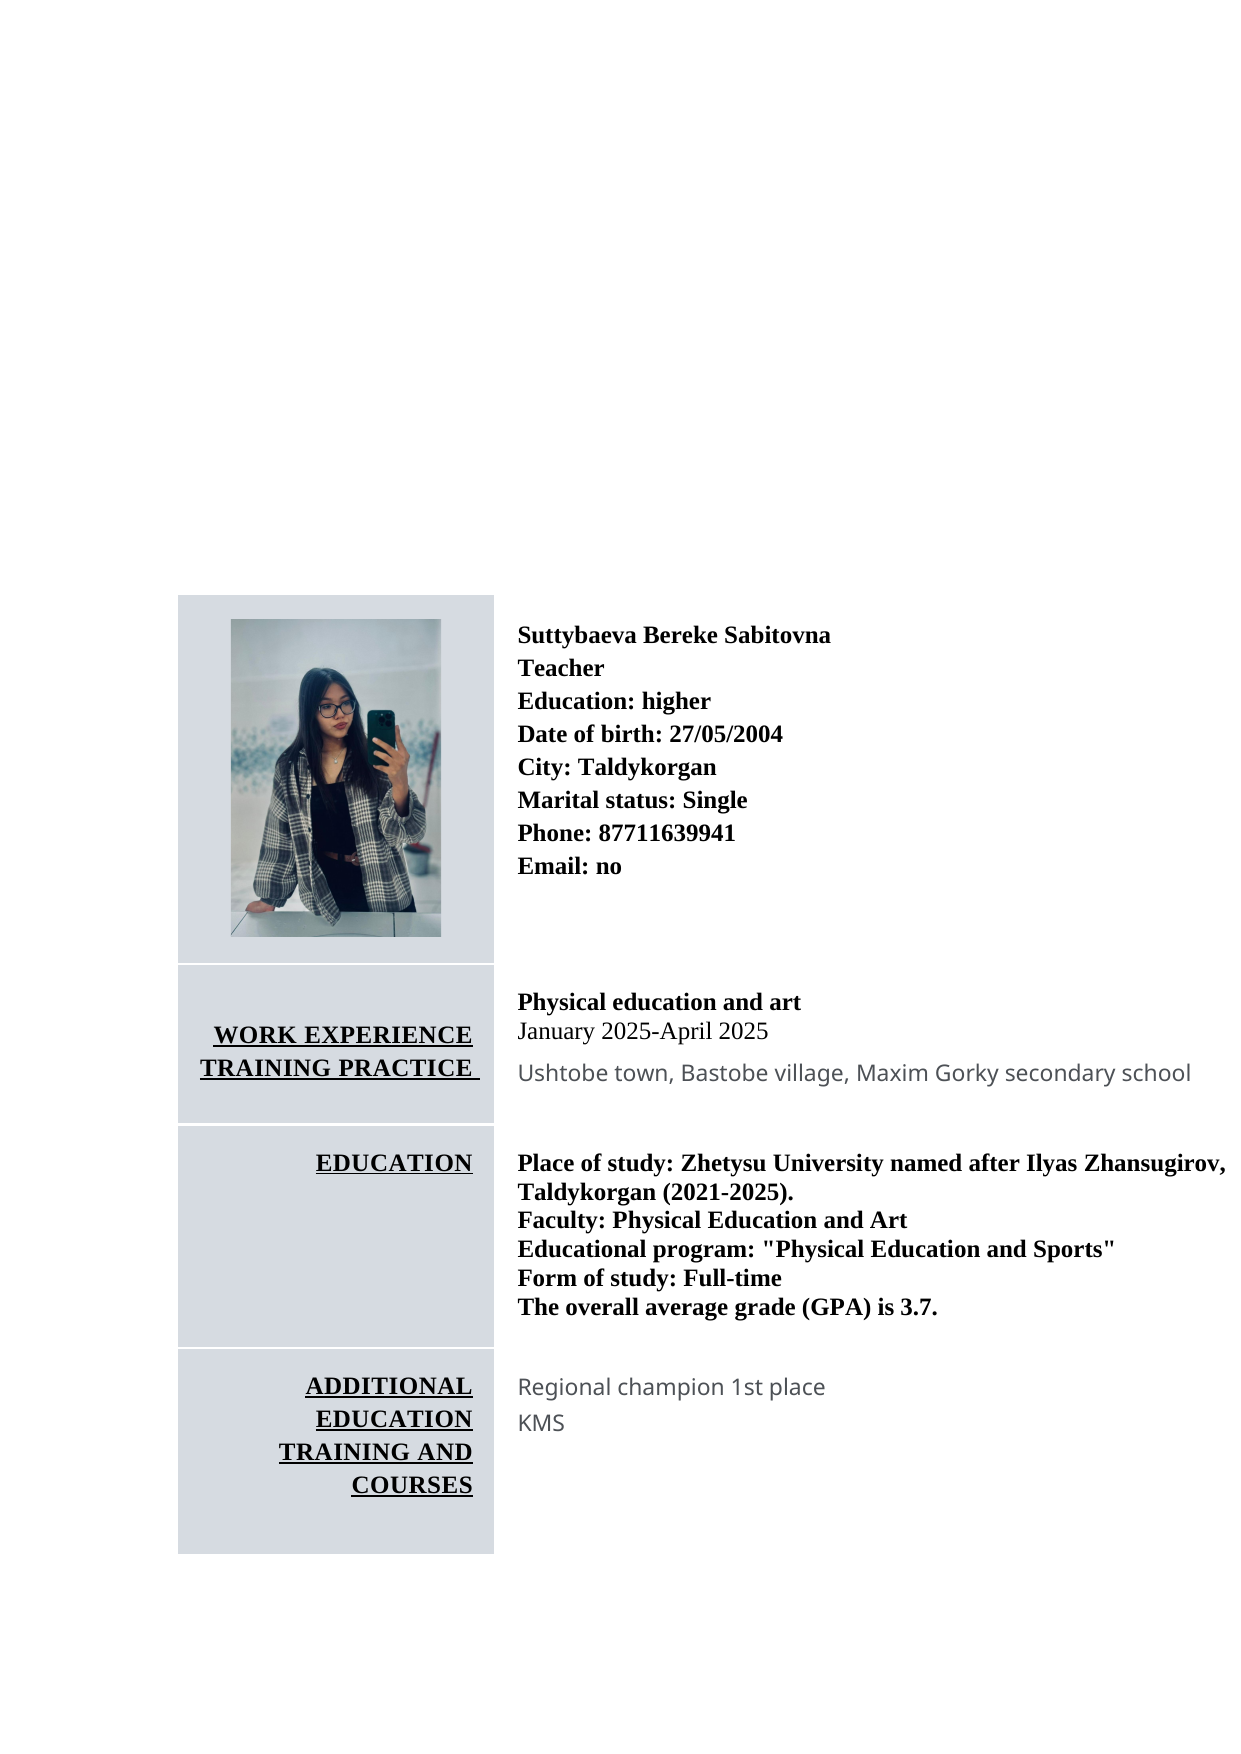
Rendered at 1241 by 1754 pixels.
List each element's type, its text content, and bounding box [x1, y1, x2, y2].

table_cell Physical education and art January 2025-April 2025 Ushtobe town, Bastobe village, Maxim Gorky secondary school [496, 965, 1239, 1123]
table_cell WORK EXPERIENCE TRAINING PRACTICE [178, 965, 494, 1123]
table_cell Regional champion 1st place KMS [496, 1349, 1239, 1554]
table_cell Place of study: Zhetysu University named after Ilyas Zhansugirov, Taldykorgan (2021-2025). Faculty: Physical Education and Art Educational program: "Physical Education and Sports" Form of study: Full-time The overall average grade (GPA) is 3.7. [496, 1126, 1239, 1347]
table_header [178, 595, 494, 963]
table_cell ADDITIONAL EDUCATION TRAINING AND COURSES [178, 1349, 494, 1554]
table_header Suttybaeva Bereke Sabitovna Teacher Education: higher Date of birth: 27/05/2004 City: Taldykorgan Marital status: Single Phone: 87711639941 Email: no [496, 598, 1239, 963]
table_cell EDUCATION [178, 1126, 494, 1347]
